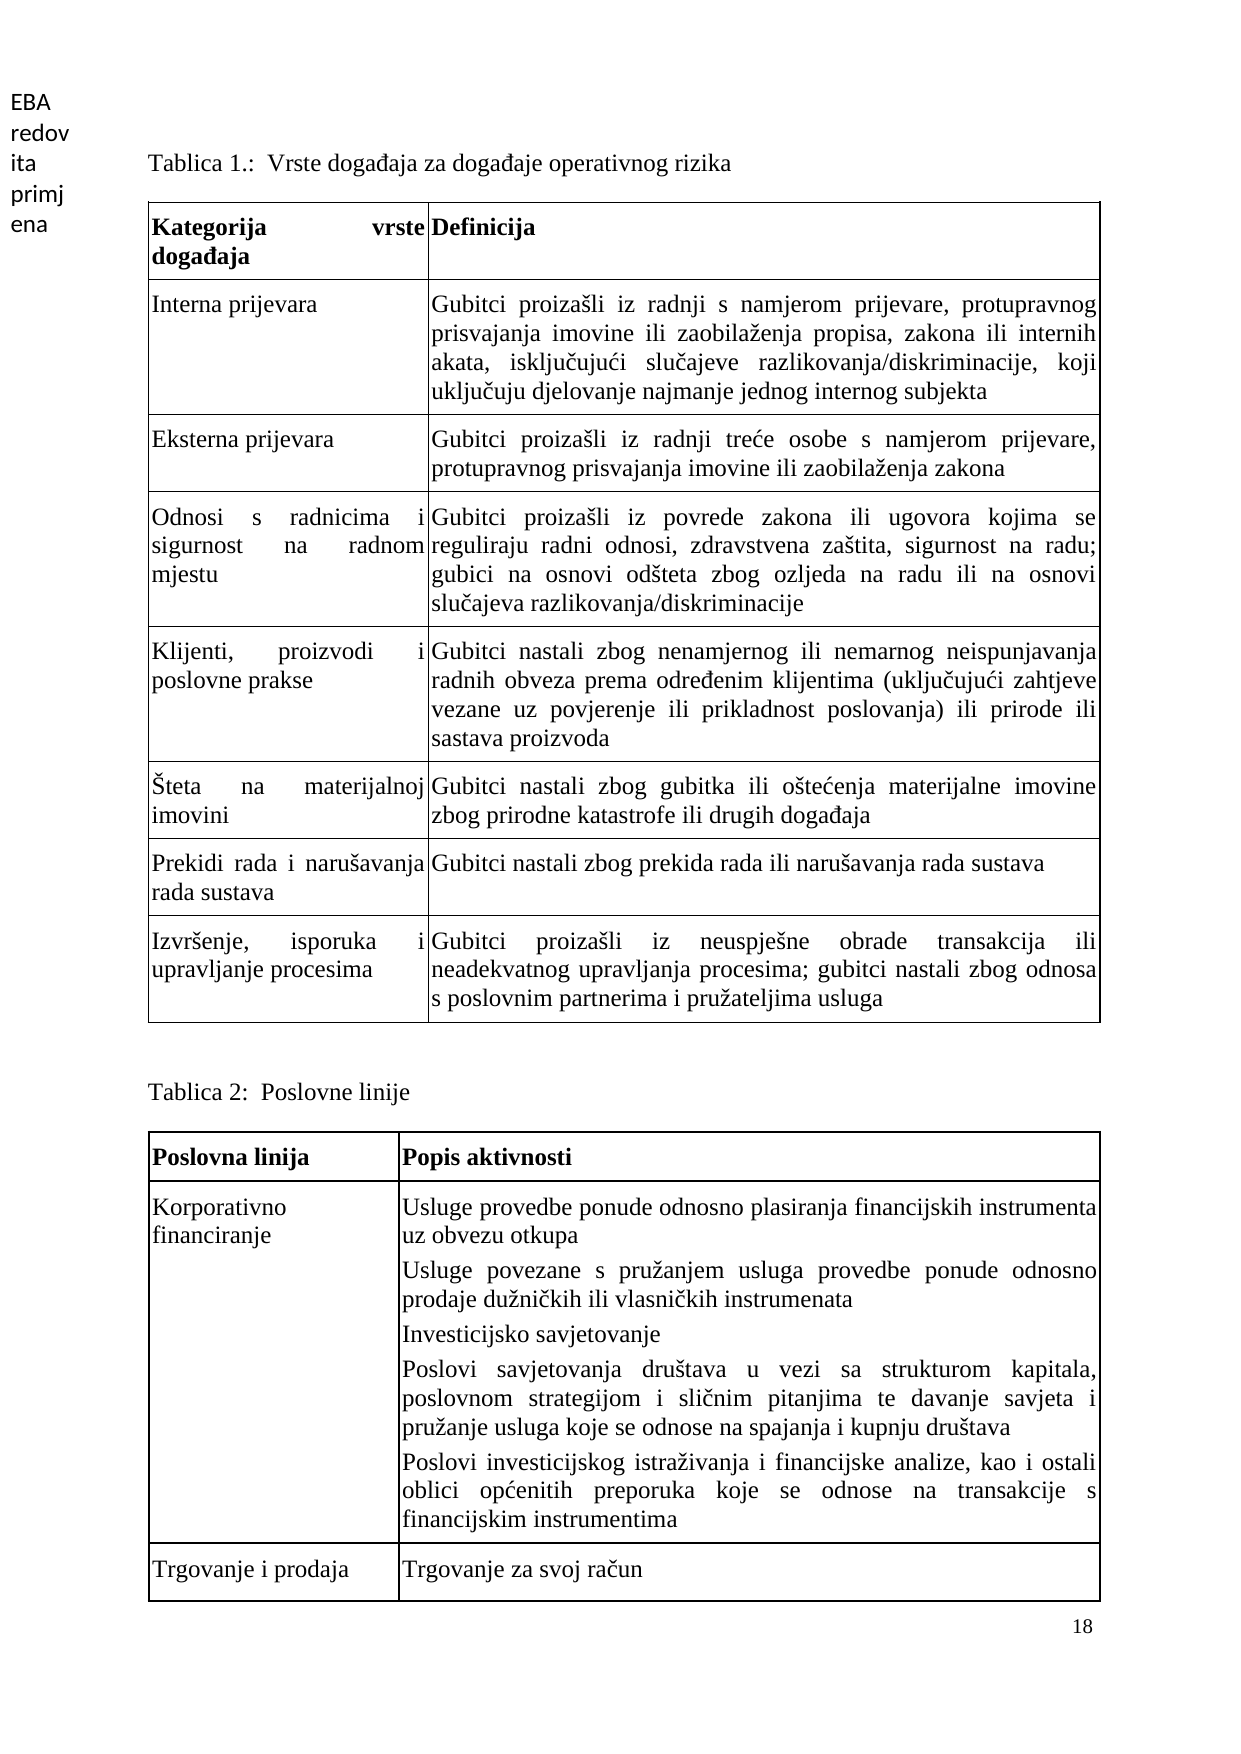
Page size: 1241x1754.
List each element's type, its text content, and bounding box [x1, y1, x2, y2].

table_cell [400, 1544, 1099, 1600]
table_cell Gubitci proizašli iz radnji s namjerom prijevare, protupravnog prisvajanja imovine ili zaobilaženja propisa, zakona ili internih akata, isključujući slučajeve razlikovanja/diskriminacije, koji uključuju djelovanje najmanje jednog internog subjekta [429, 280, 1099, 414]
table_cell Gubitci proizašli iz neuspješne obrade transakcija ili neadekvatnog upravljanja procesima; gubitci nastali zbog odnosa s poslovnim partnerima i pružateljima usluga [429, 916, 1099, 1021]
table_header Definicija [429, 203, 1099, 279]
table_cell Korporativno financiranje [150, 1182, 398, 1542]
table_cell Trgovanje i prodaja [150, 1544, 398, 1600]
table_header Popis aktivnosti [400, 1133, 1099, 1180]
list Tablica 1.: Vrste događaja za događaje operativnog rizika [148, 148, 1093, 176]
table_cell Gubitci proizašli iz radnji treće osobe s namjerom prijevare, protupravnog prisvajanja imovine ili zaobilaženja zakona [429, 415, 1099, 491]
table_cell Šteta na materijalnoj imovini [149, 762, 428, 838]
table_cell Gubitci proizašli iz povrede zakona ili ugovora kojima se reguliraju radni odnosi, zdravstvena zaštita, sigurnost na radu; gubici na osnovi odšteta zbog ozljeda na radu ili na osnovi slučajeva razlikovanja/diskriminacije [429, 492, 1099, 626]
table_cell Interna prijevara [149, 280, 428, 414]
table_cell Izvršenje, isporuka i upravljanje procesima [149, 916, 428, 1021]
table_header Kategorija vrste događaja [149, 203, 428, 279]
table_cell Gubitci nastali zbog gubitka ili oštećenja materijalne imovine zbog prirodne katastrofe ili drugih događaja [429, 762, 1099, 838]
table_cell Prekidi rada i narušavanja rada sustava [149, 839, 428, 915]
list Tablica 2: Poslovne linije [148, 1077, 1093, 1106]
table_cell Gubitci nastali zbog prekida rada ili narušavanja rada sustava [429, 839, 1099, 915]
table_cell Eksterna prijevara [149, 415, 428, 491]
table_cell Gubitci nastali zbog nenamjernog ili nemarnog neispunjavanja radnih obveza prema određenim klijentima (uključujući zahtjeve vezane uz povjerenje ili prikladnost poslovanja) ili prirode ili sastava proizvoda [429, 627, 1099, 761]
table_header Poslovna linija [150, 1133, 398, 1180]
table_cell Usluge provedbe ponude odnosno plasiranja financijskih instrumenta uz obvezu otkupa Usluge povezane s pružanjem usluga provedbe ponude odnosno prodaje dužničkih ili vlasničkih instrumenata Investicijsko savjetovanje Poslovi savjetovanja društava u vezi sa strukturom kapitala, poslovnom strategijom i sličnim pitanjima te davanje savjeta i pružanje usluga koje se odnose na spajanja i kupnju društava Poslovi investicijskog istraživanja i financijske analize, kao i ostali oblici općenitih preporuka koje se odnose na transakcije s financijskim instrumentima [400, 1182, 1099, 1542]
table_cell Klijenti, proizvodi i poslovne prakse [149, 627, 428, 761]
table_cell Odnosi s radnicima i sigurnost na radnom mjestu [149, 492, 428, 626]
